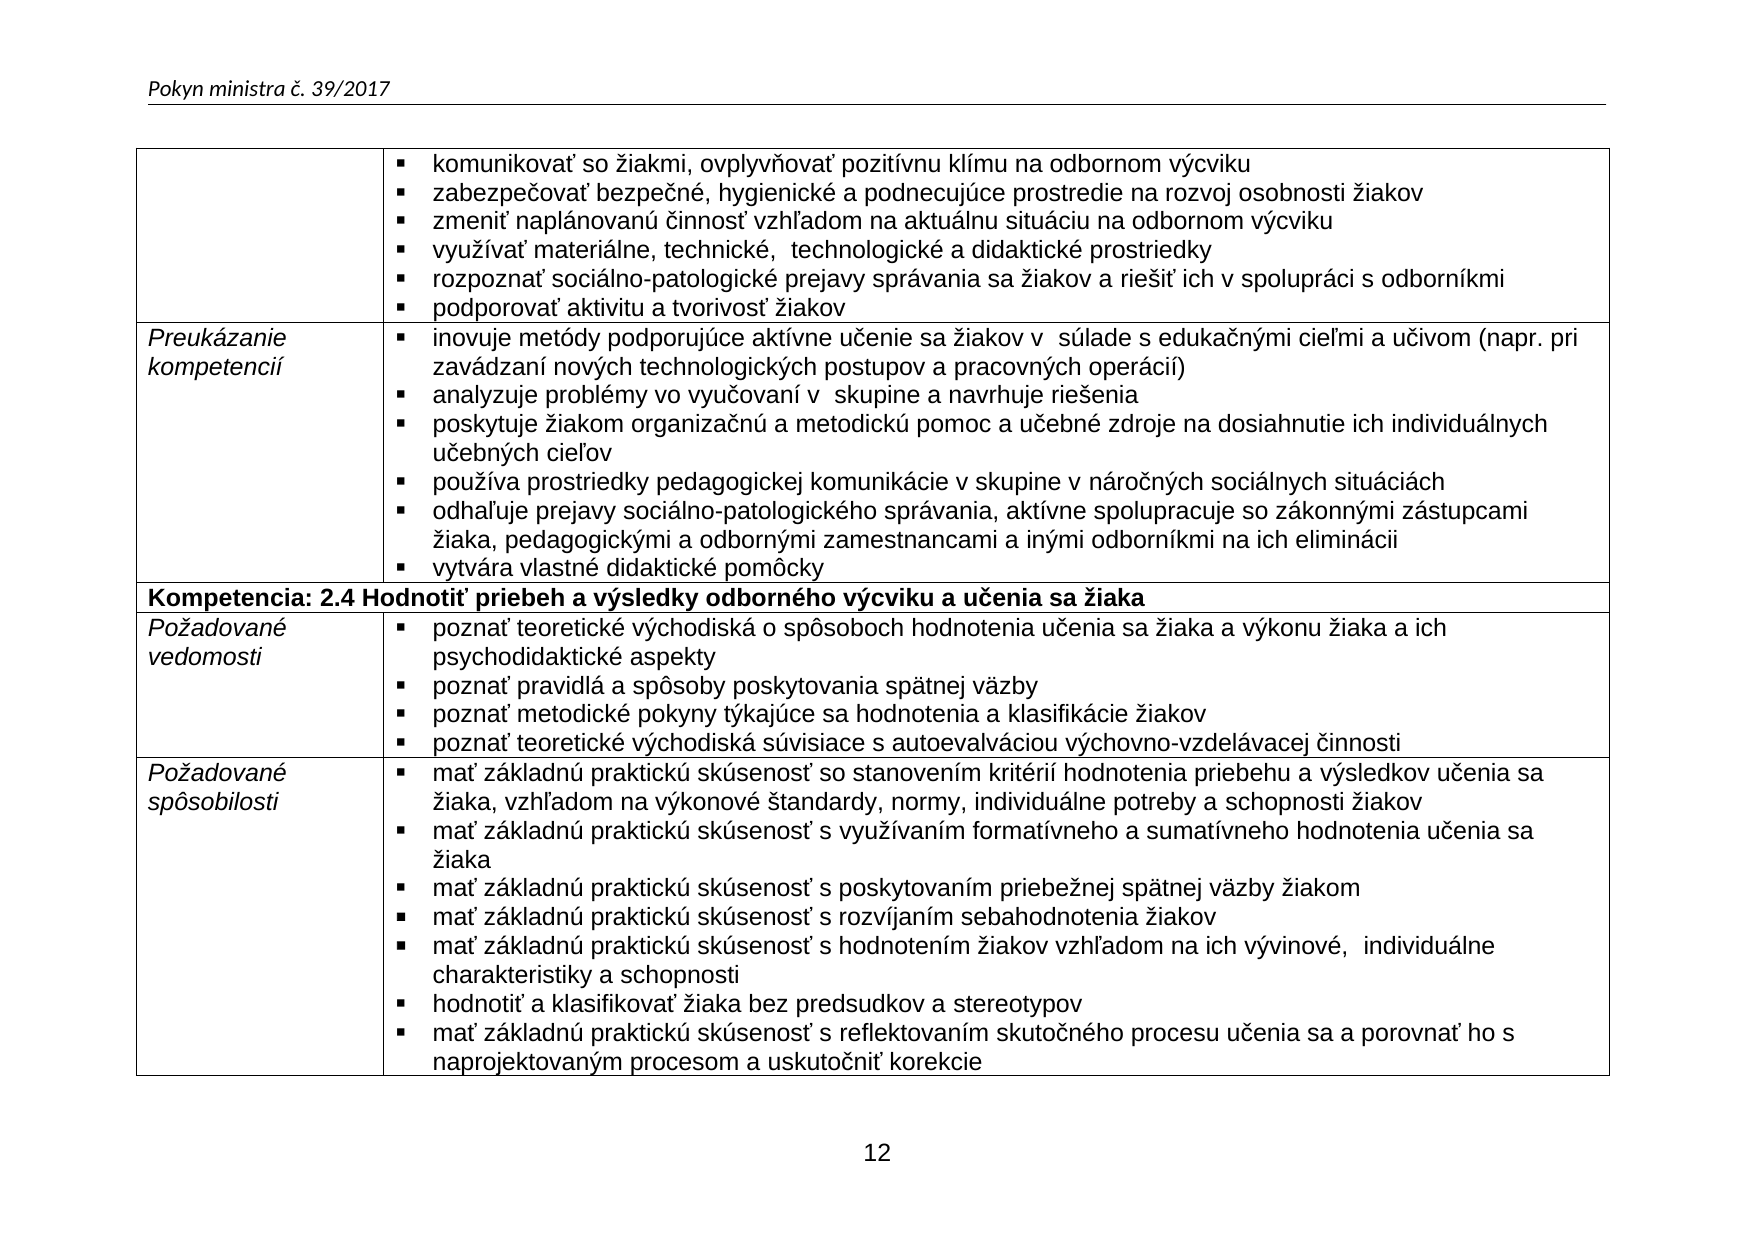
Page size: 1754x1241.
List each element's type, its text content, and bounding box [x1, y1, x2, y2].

table_cell Požadované spôsobilosti [137, 758, 383, 1075]
table_cell Požadované vedomosti [137, 613, 383, 757]
table_cell Kompetencia: 2.4 Hodnotiť priebeh a výsledky odborného výcviku a učenia sa žiaka [137, 583, 1609, 612]
table_cell inovuje metódy podporujúce aktívne učenie sa žiakov v súlade s edukačnými cieľmi a učivom (napr. pri zavádzaní nových technologických postupov a pracovných operácií) analyzuje problémy vo vyučovaní v skupine a navrhuje riešenia poskytuje žiakom organizačnú a metodickú pomoc a učebné zdroje na dosiahnutie ich individuálnych učebných cieľov používa prostriedky pedagogickej komunikácie v skupine v náročných sociálnych situáciách odhaľuje prejavy sociálno-patologického správania, aktívne spolupracuje so zákonnými zástupcami žiaka, pedagogickými a odbornými zamestnancami a inými odborníkmi na ich eliminácii vytvára vlastné didaktické pomôcky [384, 323, 1609, 582]
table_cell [384, 149, 1609, 322]
table_cell poznať teoretické východiská o spôsoboch hodnotenia učenia sa žiaka a výkonu žiaka a ich psychodidaktické aspekty poznať pravidlá a spôsoby poskytovania spätnej väzby poznať metodické pokyny týkajúce sa hodnotenia a klasifikácie žiakov poznať teoretické východiská súvisiace s autoevalváciou výchovno-vzdelávacej činnosti [384, 613, 1609, 757]
table_cell mať základnú praktickú skúsenosť so stanovením kritérií hodnotenia priebehu a výsledkov učenia sa žiaka, vzhľadom na výkonové štandardy, normy, individuálne potreby a schopnosti žiakov mať základnú praktickú skúsenosť s využívaním formatívneho a sumatívneho hodnotenia učenia sa žiaka mať základnú praktickú skúsenosť s poskytovaním priebežnej spätnej väzby žiakom mať základnú praktickú skúsenosť s rozvíjaním sebahodnotenia žiakov mať základnú praktickú skúsenosť s hodnotením žiakov vzhľadom na ich vývinové, individuálne charakteristiky a schopnosti hodnotiť a klasifikovať žiaka bez predsudkov a stereotypov mať základnú praktickú skúsenosť s reflektovaním skutočného procesu učenia sa a porovnať ho s naprojektovaným procesom a uskutočniť korekcie [384, 758, 1609, 1075]
table_cell Preukázanie kompetencií [137, 323, 383, 582]
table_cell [137, 149, 383, 322]
